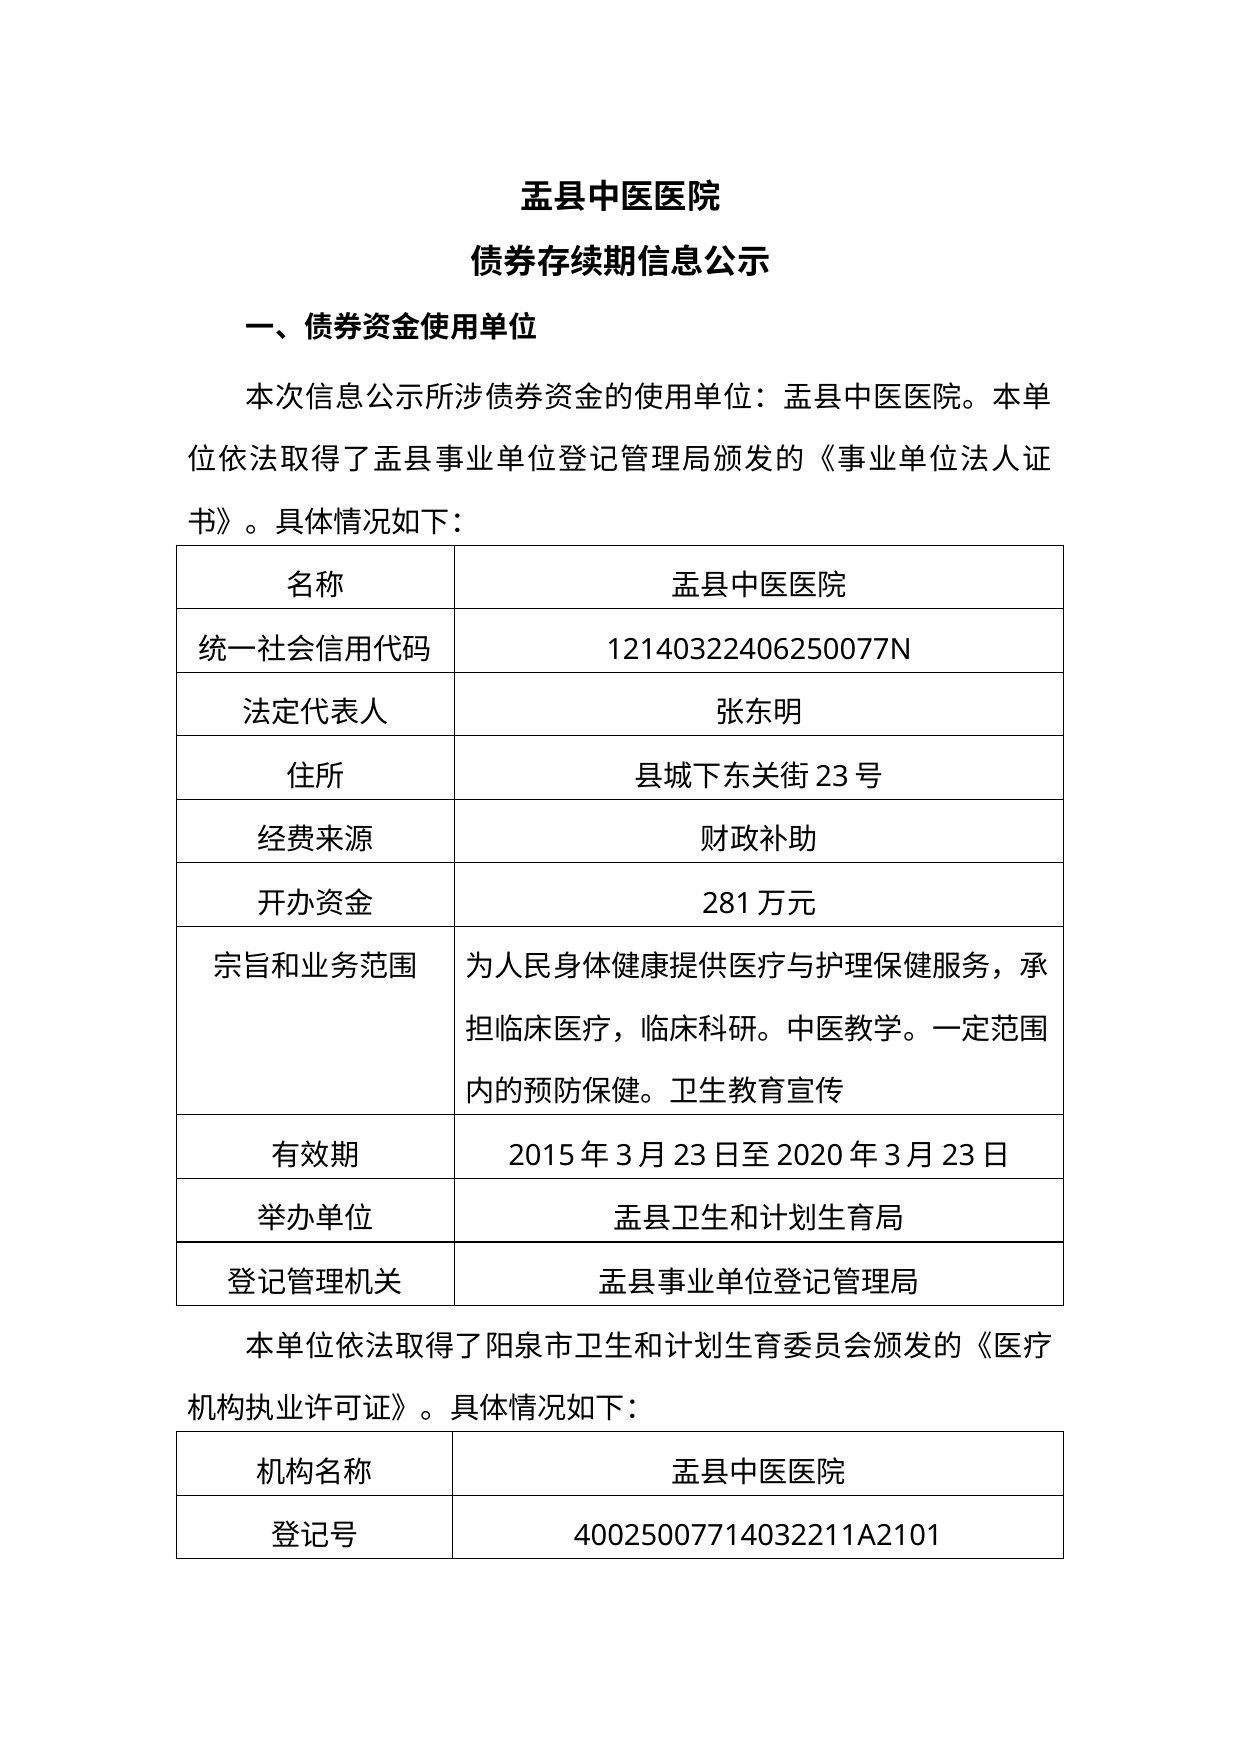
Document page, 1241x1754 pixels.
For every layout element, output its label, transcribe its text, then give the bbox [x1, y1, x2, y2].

table_header 名称 [177, 546, 454, 608]
table_cell 张东明 [455, 673, 1063, 735]
text 本单位依法取得了阳泉市卫生和计划生育委员会颁发的《医疗机构执业许可证》。具体情况如下： [187, 1306, 1053, 1431]
table_header 机构名称 [177, 1432, 452, 1494]
table_header 盂县中医医院 [453, 1432, 1063, 1494]
table_cell 有效期 [177, 1115, 454, 1178]
table_cell 2015年3月23日至2020年3月23日 [455, 1115, 1063, 1178]
table_cell 财政补助 [455, 800, 1063, 862]
table_cell 登记管理机关 [177, 1243, 454, 1305]
table_cell 统一社会信用代码 [177, 609, 454, 672]
table_cell 经费来源 [177, 800, 454, 862]
table_cell 举办单位 [177, 1179, 454, 1241]
table_header 盂县中医医院 [455, 546, 1063, 608]
table_cell 住所 [177, 736, 454, 799]
table_cell 盂县卫生和计划生育局 [455, 1179, 1063, 1241]
table_cell 281万元 [455, 863, 1063, 926]
table_cell 盂县事业单位登记管理局 [455, 1243, 1063, 1305]
table_cell 40025007714032211A2101 [453, 1496, 1063, 1558]
subtitle 债券存续期信息公示 [187, 227, 1053, 292]
table_cell 登记号 [177, 1496, 452, 1558]
text 一、债券资金使用单位 [187, 292, 1053, 357]
table_cell 宗旨和业务范围 [177, 927, 454, 1114]
table_cell 县城下东关街23号 [455, 736, 1063, 799]
text 本次信息公示所涉债券资金的使用单位：盂县中医医院。本单位依法取得了盂县事业单位登记管理局颁发的《事业单位法人证书》。具体情况如下： [187, 357, 1053, 544]
table_cell 为人民身体健康提供医疗与护理保健服务，承担临床医疗，临床科研。中医教学。一定范围内的预防保健。卫生教育宣传 [455, 927, 1063, 1114]
subtitle 盂县中医医院 [187, 162, 1053, 227]
table_cell 开办资金 [177, 863, 454, 926]
table_cell 12140322406250077N [455, 609, 1063, 672]
table_cell 法定代表人 [177, 673, 454, 735]
